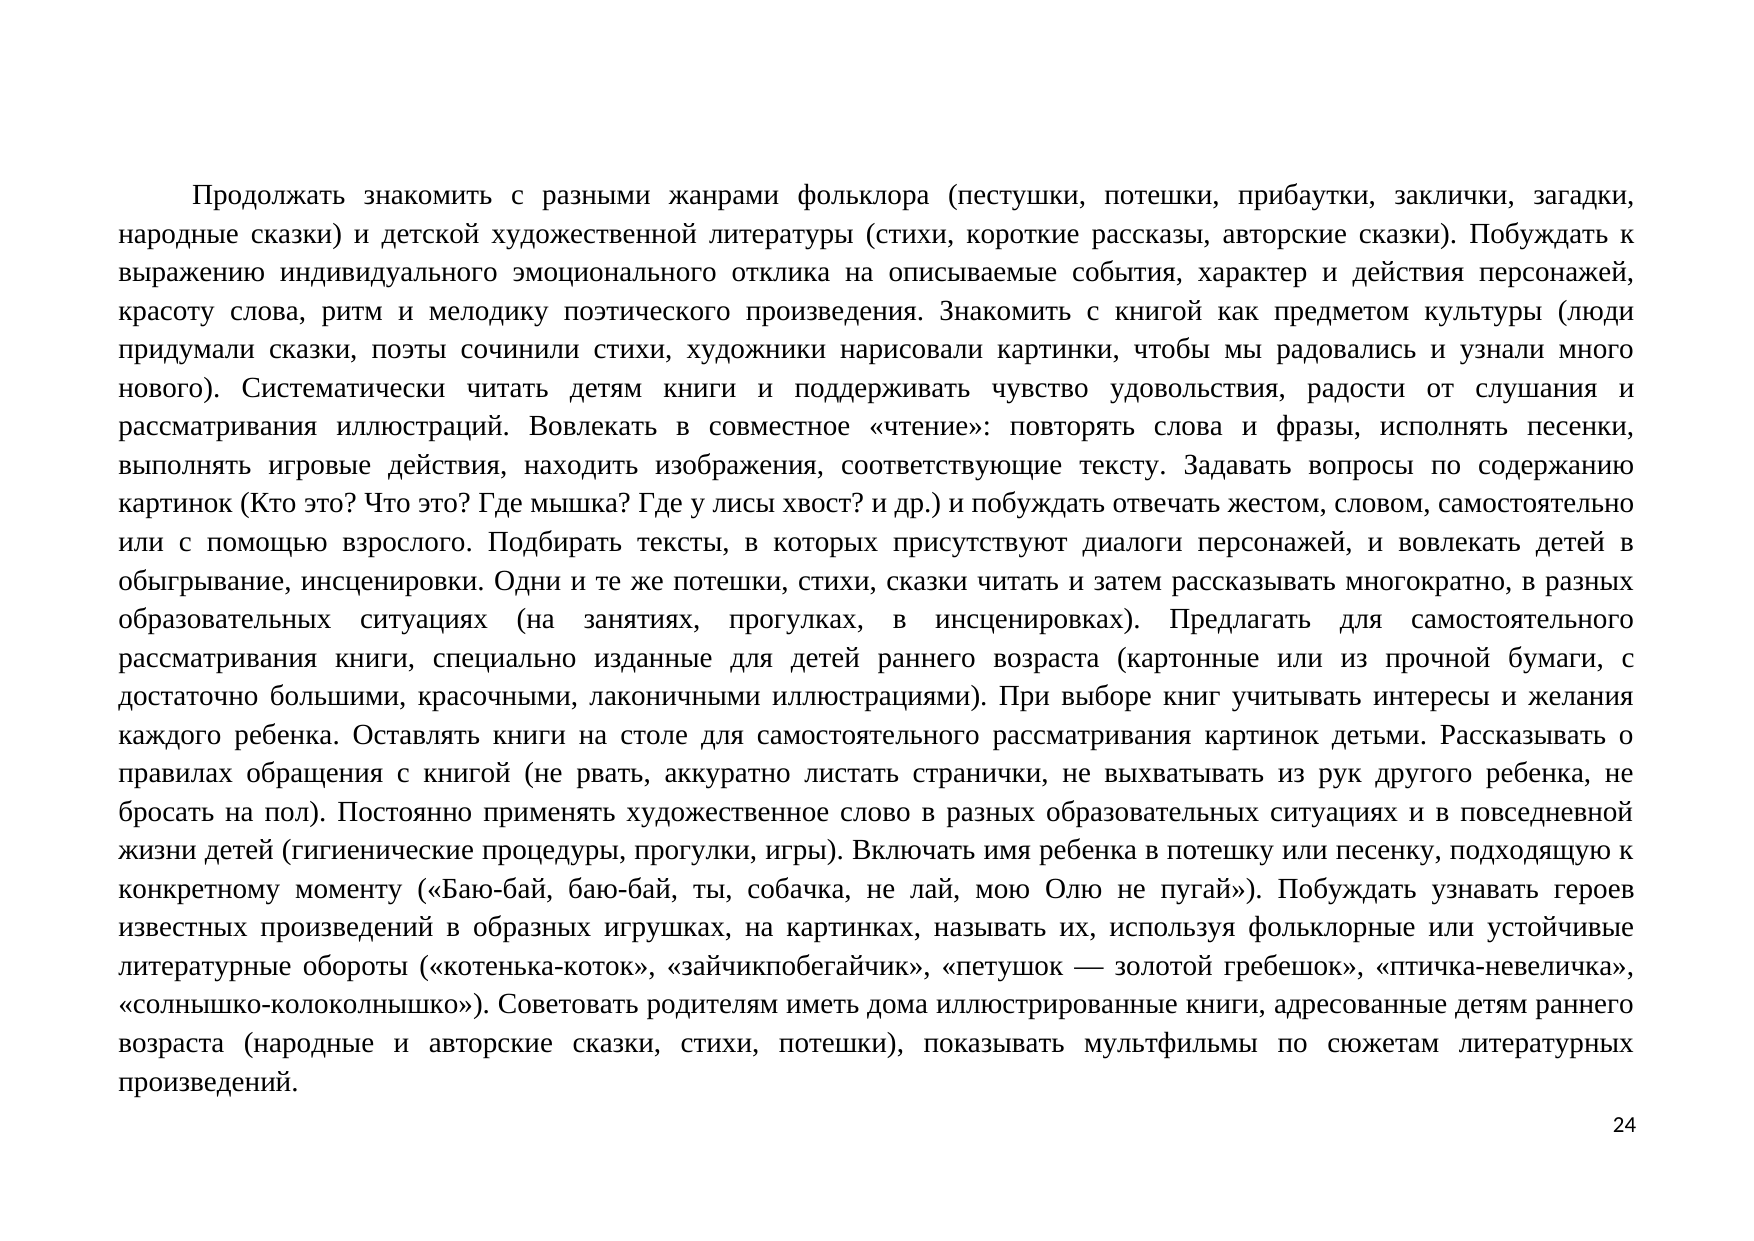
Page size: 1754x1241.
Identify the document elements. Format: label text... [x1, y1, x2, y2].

text Продолжать знакомить с разными жанрами фольклора (пестушки, потешки, прибаутки, заклички, загадки, народные сказки) и детской художественной литературы (стихи, короткие рассказы, авторские сказки). Побуждать к выражению индивидуального эмоционального отклика на описываемые события, характер и действия персонажей, красоту слова, ритм и мелодику поэтического произведения. Знакомить с книгой как предметом культуры (люди придумали сказки, поэты сочинили стихи, художники нарисовали картинки, чтобы мы радовались и узнали много нового). Систематически читать детям книги и поддерживать чувство удовольствия, радости от слушания и рассматривания иллюстраций. Вовлекать в совместное «чтение»: повторять слова и фразы, исполнять песенки, выполнять игровые действия, находить изображения, соответствующие тексту. Задавать вопросы по содержанию картинок (Кто это? Что это? Где мышка? Где у лисы хвост? и др.) и побуждать отвечать жестом, словом, самостоятельно или с помощью взрослого. Подбирать тексты, в которых присутствуют диалоги персонажей, и вовлекать детей в обыгрывание, инсценировки. Одни и те же потешки, стихи, сказки читать и затем рассказывать многократно, в разных образовательных ситуациях (на занятиях, прогулках, в инсценировках). Предлагать для самостоятельного рассматривания книги, специально изданные для детей раннего возраста (картонные или из прочной бумаги, с достаточно большими, красочными, лаконичными иллюстрациями). При выборе книг учитывать интересы и желания каждого ребенка. Оставлять книги на столе для самостоятельного рассматривания картинок детьми. Рассказывать о правилах обращения с книгой (не рвать, аккуратно листать странички, не выхватывать из рук другого ребенка, не бросать на пол). Постоянно применять художественное слово в разных образовательных ситуациях и в повседневной жизни детей (гигиенические процедуры, прогулки, игры). Включать имя ребенка в потешку или песенку, подходящую к конкретному моменту («Баю-бай, баю-бай, ты, собачка, не лай, мою Олю не пугай»). Побуждать узнавать героев известных произведений в образных игрушках, на картинках, называть их, используя фольклорные или устойчивые литературные обороты («котенька-коток», «зайчикпобегайчик», «петушок — золотой гребешок», «птичка-невеличка», «солнышко-колоколнышко»). Советовать родителям иметь дома иллюстрированные книги, адресованные детям раннего возраста (народные и авторские сказки, стихи, потешки), показывать мультфильмы по сюжетам литературных произведений. [118, 177, 1636, 1097]
